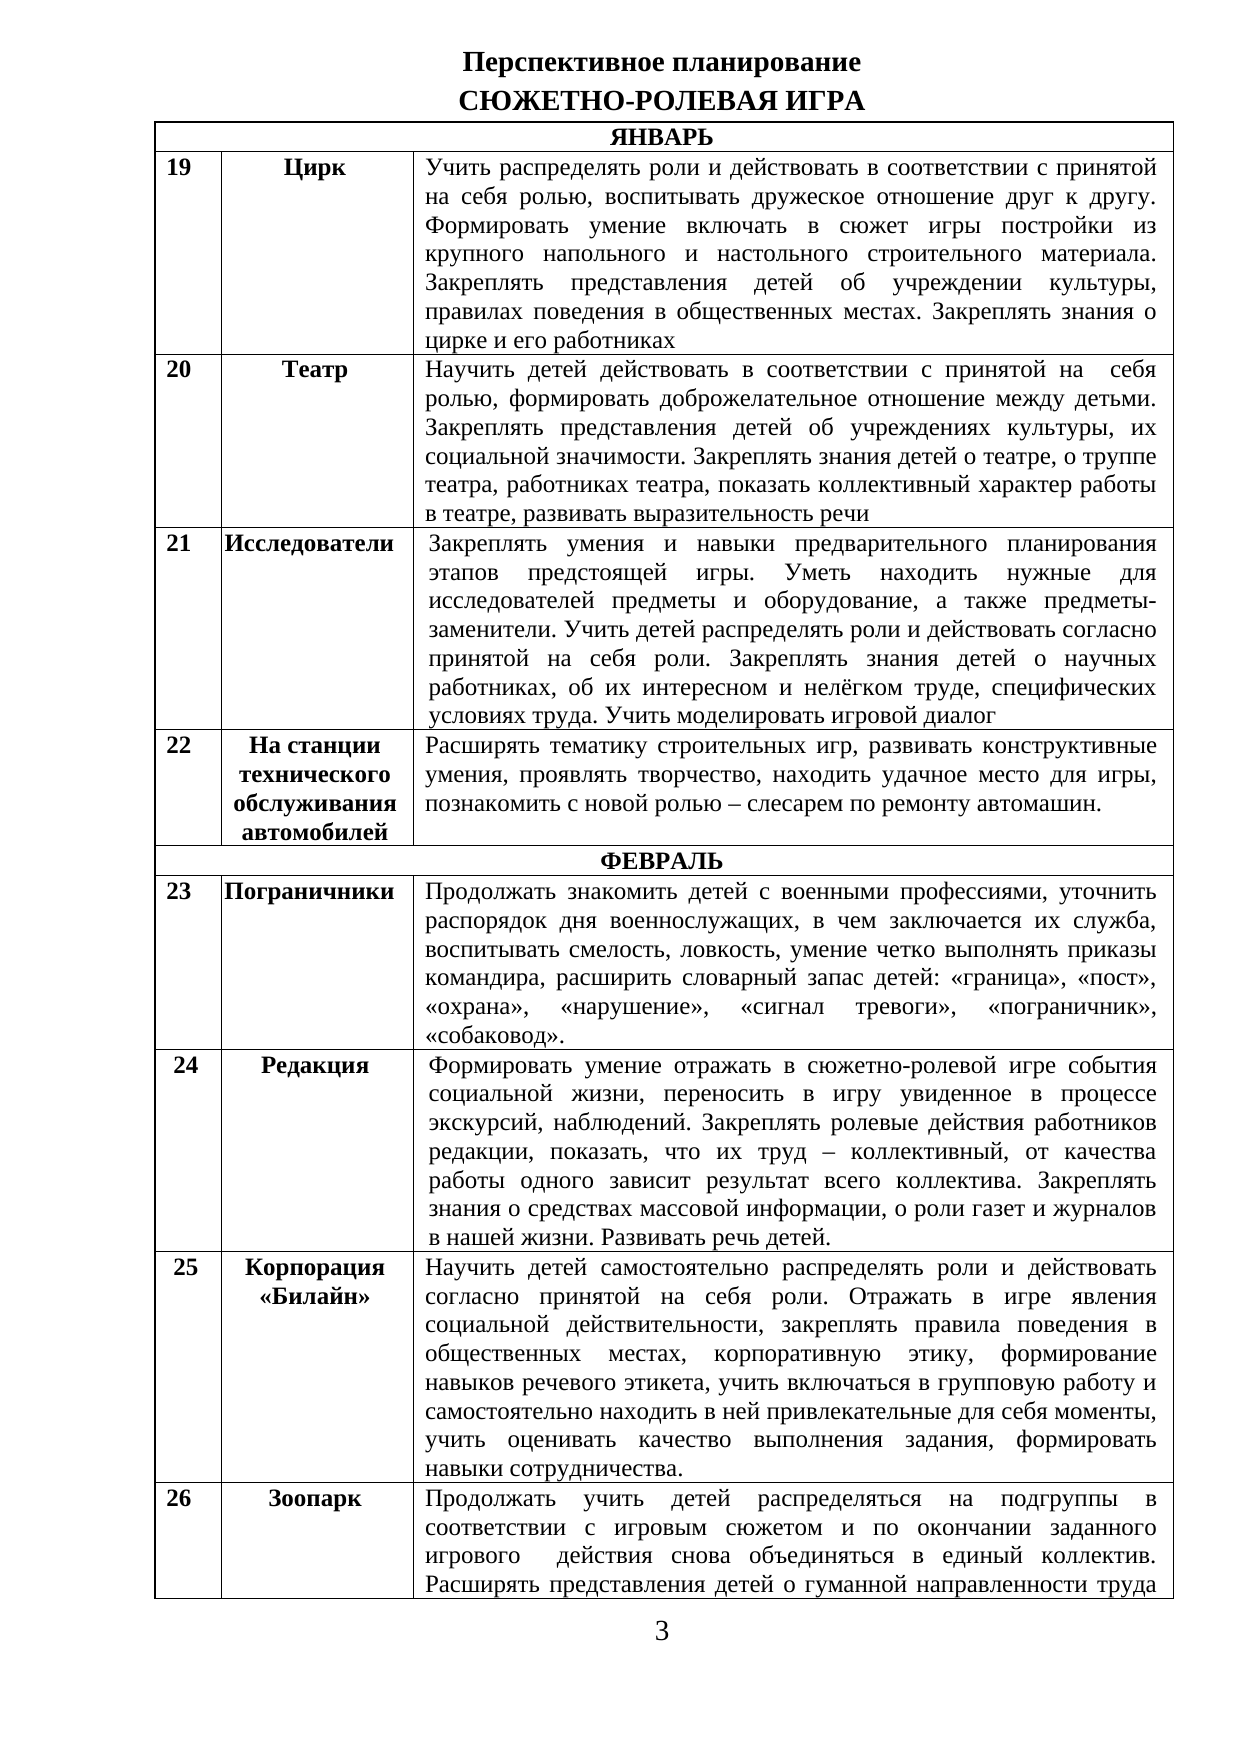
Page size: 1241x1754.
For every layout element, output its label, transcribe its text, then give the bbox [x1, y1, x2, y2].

table_cell Зоопарк [222, 1483, 413, 1598]
table_cell 23 [156, 876, 221, 1049]
table_cell Театр [222, 355, 413, 527]
table_cell ЯНВАРЬ [156, 123, 1173, 151]
table_cell 25 [156, 1252, 221, 1482]
table_cell Исследователи [222, 528, 413, 729]
table_cell На станции технического обслуживания автомобилей [222, 730, 413, 845]
table_cell Закреплять умения и навыки предварительного планирования этапов предстоящей игры. Уметь находить нужные для исследователей предметы и оборудование, а также предметы-заменители. Учить детей распределять роли и действовать согласно принятой на себя роли. Закреплять знания детей о научных работниках, об их интересном и нелёгком труде, специфических условиях труда. Учить моделировать игровой диалог [414, 528, 1173, 729]
table_cell 19 [156, 152, 221, 353]
table_cell Научить детей самостоятельно распределять роли и действовать согласно принятой на себя роли. Отражать в игре явления социальной действительности, закреплять правила поведения в общественных местах, корпоративную этику, формирование навыков речевого этикета, учить включаться в групповую работу и самостоятельно находить в ней привлекательные для себя моменты, учить оценивать качество выполнения задания, формировать навыки сотрудничества. [414, 1252, 1173, 1482]
table_cell Формировать умение отражать в сюжетно-ролевой игре события социальной жизни, переносить в игру увиденное в процессе экскурсий, наблюдений. Закреплять ролевые действия работников редакции, показать, что их труд – коллективный, от качества работы одного зависит результат всего коллектива. Закреплять знания о средствах массовой информации, о роли газет и журналов в нашей жизни. Развивать речь детей. [414, 1050, 1173, 1251]
table_cell Научить детей действовать в соответствии с принятой на себя ролью, формировать доброжелательное отношение между детьми. Закреплять представления детей об учреждениях культуры, их социальной значимости. Закреплять знания детей о театре, о труппе театра, работниках театра, показать коллективный характер работы в театре, развивать выразительность речи [414, 355, 1173, 527]
table_cell Учить распределять роли и действовать в соответствии с принятой на себя ролью, воспитывать дружеское отношение друг к другу. Формировать умение включать в сюжет игры постройки из крупного напольного и настольного строительного материала. Закреплять представления детей об учреждении культуры, правилах поведения в общественных местах. Закреплять знания о цирке и его работниках [414, 152, 1173, 353]
table_cell Редакция [222, 1050, 413, 1251]
table_cell Расширять тематику строительных игр, развивать конструктивные умения, проявлять творчество, находить удачное место для игры, познакомить с новой ролью – слесарем по ремонту автомашин. [414, 730, 1173, 845]
table_cell Цирк [222, 152, 413, 353]
table_cell 21 [156, 528, 221, 729]
table_cell Пограничники [222, 876, 413, 1049]
table_cell Корпорация «Билайн» [222, 1252, 413, 1482]
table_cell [414, 1483, 1173, 1598]
table_cell 26 [156, 1483, 221, 1598]
table_cell 20 [156, 355, 221, 527]
table_cell Продолжать знакомить детей с военными профессиями, уточнить распорядок дня военнослужащих, в чем заключается их служба, воспитывать смелость, ловкость, умение четко выполнять приказы командира, расширить словарный запас детей: «граница», «пост», «охрана», «нарушение», «сигнал тревоги», «пограничник», «собаковод». [414, 876, 1173, 1049]
table_cell 22 [156, 730, 221, 845]
table_cell ФЕВРАЛЬ [156, 846, 1173, 875]
table_cell 24 [156, 1050, 221, 1251]
